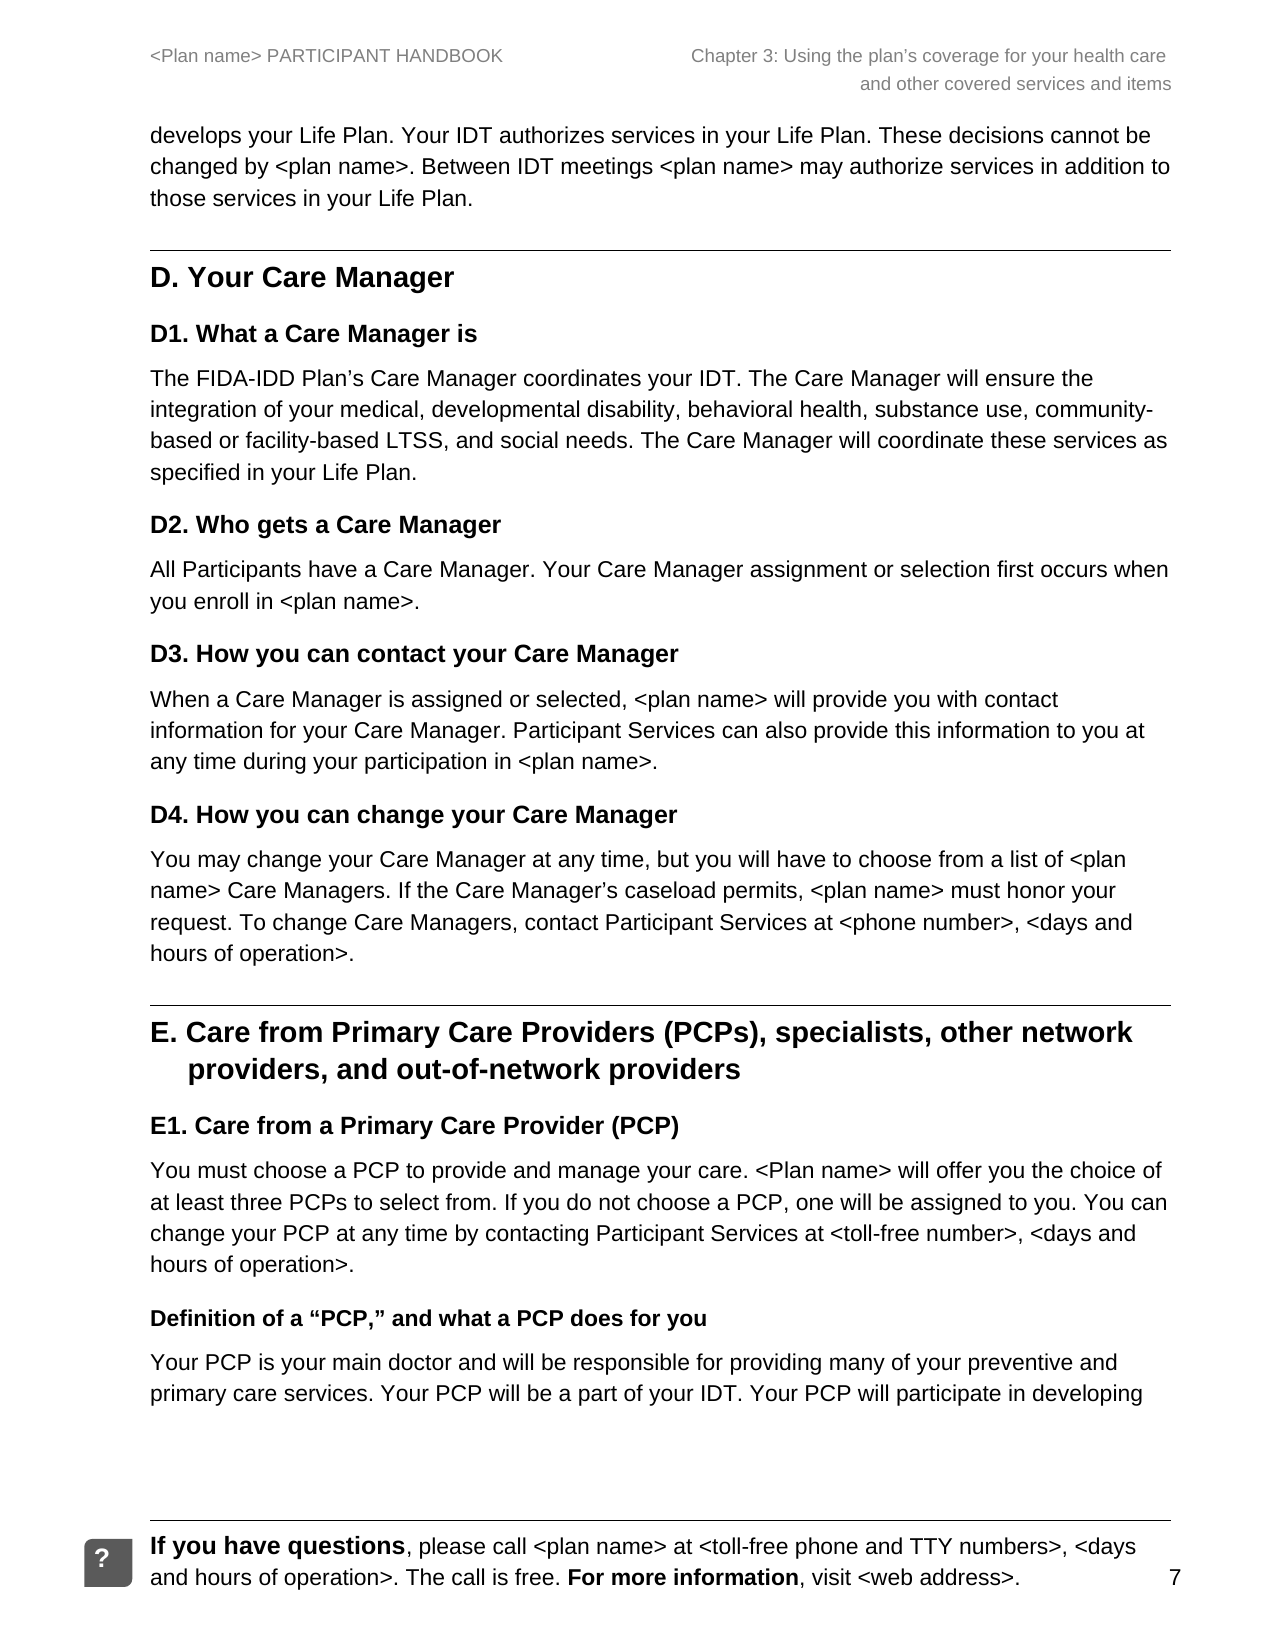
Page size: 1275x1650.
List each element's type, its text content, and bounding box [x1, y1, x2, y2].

text When a Care Manager is assigned or selected, <plan name> will provide you with contact information for your Care Manager. Participant Services can also provide this information to you at any time during your participation in <plan name>. [150, 682, 1171, 776]
subtitle E. Care from Primary Care Providers (PCPs), specialists, other network providers, and out-of-network providers [150, 1006, 1171, 1087]
subtitle D2. Who gets a Care Manager [150, 507, 1096, 540]
subtitle D4. How you can change your Care Manager [150, 797, 1096, 830]
subtitle D1. What a Care Manager is [150, 315, 1096, 349]
text You must choose a PCP to provide and manage your care. <Plan name> will offer you the choice of at least three PCPs to select from. If you do not choose a PCP, one will be assigned to you. You can change your PCP at any time by contacting Participant Services at <toll-free number>, <days and hours of operation>. [150, 1154, 1171, 1279]
text You may change your Care Manager at any time, but you will have to choose from a list of <plan name> Care Managers. If the Care Manager’s caseload permits, <plan name> must honor your request. To change Care Managers, contact Participant Services at <phone number>, <days and hours of operation>. [150, 842, 1171, 967]
subtitle E1. Care from a Primary Care Provider (PCP) [150, 1108, 1096, 1141]
text The FIDA-IDD Plan’s Care Manager coordinates your IDT. The Care Manager will ensure the integration of your medical, developmental disability, behavioral health, substance use, community-based or facility-based LTSS, and social needs. The Care Manager will coordinate these services as specified in your Life Plan. [150, 361, 1171, 486]
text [150, 118, 1171, 212]
text All Participants have a Care Manager. Your Care Manager assignment or selection first occurs when you enroll in <plan name>. [150, 553, 1171, 615]
text Definition of a “PCP,” and what a PCP does for you [150, 1300, 1096, 1333]
subtitle D. Your Care Manager [150, 251, 1171, 294]
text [150, 1346, 1171, 1408]
subtitle D3. How you can contact your Care Manager [150, 636, 1096, 669]
